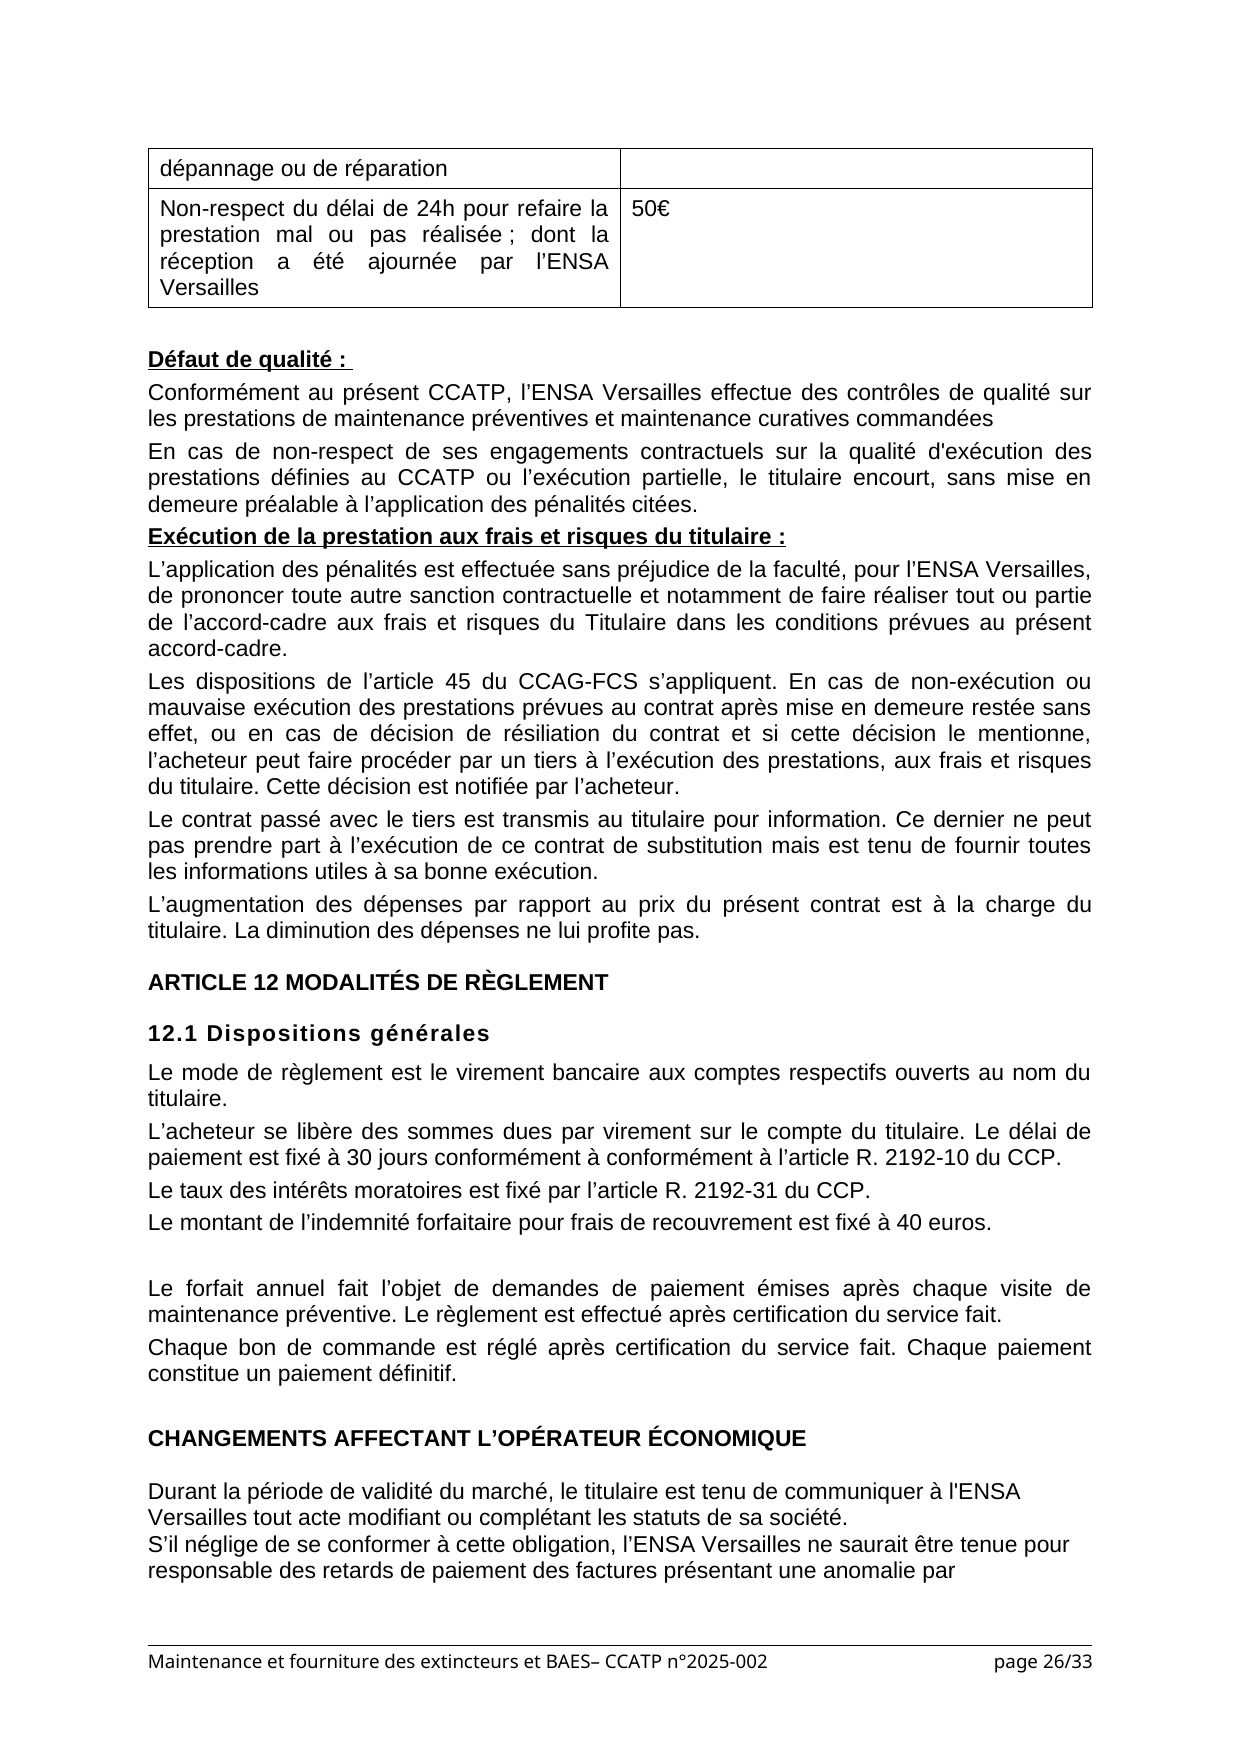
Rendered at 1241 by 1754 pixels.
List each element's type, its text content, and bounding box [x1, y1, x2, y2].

text Défaut de qualité : [148, 346, 1092, 373]
text Durant la période de validité du marché, le titulaire est tenu de communiquer à l'ENSA Versailles tout acte modifiant ou complétant les statuts de sa société. [148, 1478, 1092, 1531]
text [148, 1531, 1092, 1583]
text Exécution de la prestation aux frais et risques du titulaire : [148, 523, 1092, 550]
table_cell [621, 149, 1092, 188]
list article 12 Modalités de règlement [148, 969, 1092, 995]
subtitle 12.1 Dispositions générales [148, 1020, 1092, 1046]
text Le montant de l’indemnité forfaitaire pour frais de recouvrement est fixé à 40 euros. [148, 1209, 1092, 1236]
text Le mode de règlement est le virement bancaire aux comptes respectifs ouverts au nom du titulaire. [148, 1059, 1092, 1112]
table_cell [149, 149, 620, 188]
text L’application des pénalités est effectuée sans préjudice de la faculté, pour l’ENSA Versailles, de prononcer toute autre sanction contractuelle et notamment de faire réaliser tout ou partie de l’accord-cadre aux frais et risques du Titulaire dans les conditions prévues au présent accord-cadre. [148, 556, 1092, 661]
text Le forfait annuel fait l’objet de demandes de paiement émises après chaque visite de maintenance préventive. Le règlement est effectué après certification du service fait. [148, 1274, 1092, 1327]
text Le contrat passé avec le tiers est transmis au titulaire pour information. Ce dernier ne peut pas prendre part à l’exécution de ce contrat de substitution mais est tenu de fournir toutes les informations utiles à sa bonne exécution. [148, 806, 1092, 885]
text L’acheteur se libère des sommes dues par virement sur le compte du titulaire. Le délai de paiement est fixé à 30 jours conformément à conformément à l’article R. 2192-10 du CCP. [148, 1118, 1092, 1171]
text Conformément au présent CCATP, l’ENSA Versailles effectue des contrôles de qualité sur les prestations de maintenance préventives et maintenance curatives commandées [148, 379, 1092, 432]
text En cas de non-respect de ses engagements contractuels sur la qualité d'exécution des prestations définies au CCATP ou l’exécution partielle, le titulaire encourt, sans mise en demeure préalable à l’application des pénalités citées. [148, 438, 1092, 517]
table_cell 50€ [621, 189, 1092, 307]
text Chaque bon de commande est réglé après certification du service fait. Chaque paiement constitue un paiement définitif. [148, 1333, 1092, 1386]
table_cell Non-respect du délai de 24h pour refaire la prestation mal ou pas réalisée ; dont la réception a été ajournée par l’ENSA Versailles [149, 189, 620, 307]
text CHANGEMENTS AFFECTANT L’OPÉRATEUR ÉCONOMIQUE [148, 1425, 1092, 1451]
text L’augmentation des dépenses par rapport au prix du présent contrat est à la charge du titulaire. La diminution des dépenses ne lui profite pas. [148, 891, 1092, 944]
text Les dispositions de l’article 45 du CCAG-FCS s’appliquent. En cas de non-exécution ou mauvaise exécution des prestations prévues au contrat après mise en demeure restée sans effet, ou en cas de décision de résiliation du contrat et si cette décision le mentionne, l’acheteur peut faire procéder par un tiers à l’exécution des prestations, aux frais et risques du titulaire. Cette décision est notifiée par l’acheteur. [148, 668, 1092, 799]
text Le taux des intérêts moratoires est fixé par l’article R. 2192-31 du CCP. [148, 1177, 1092, 1203]
